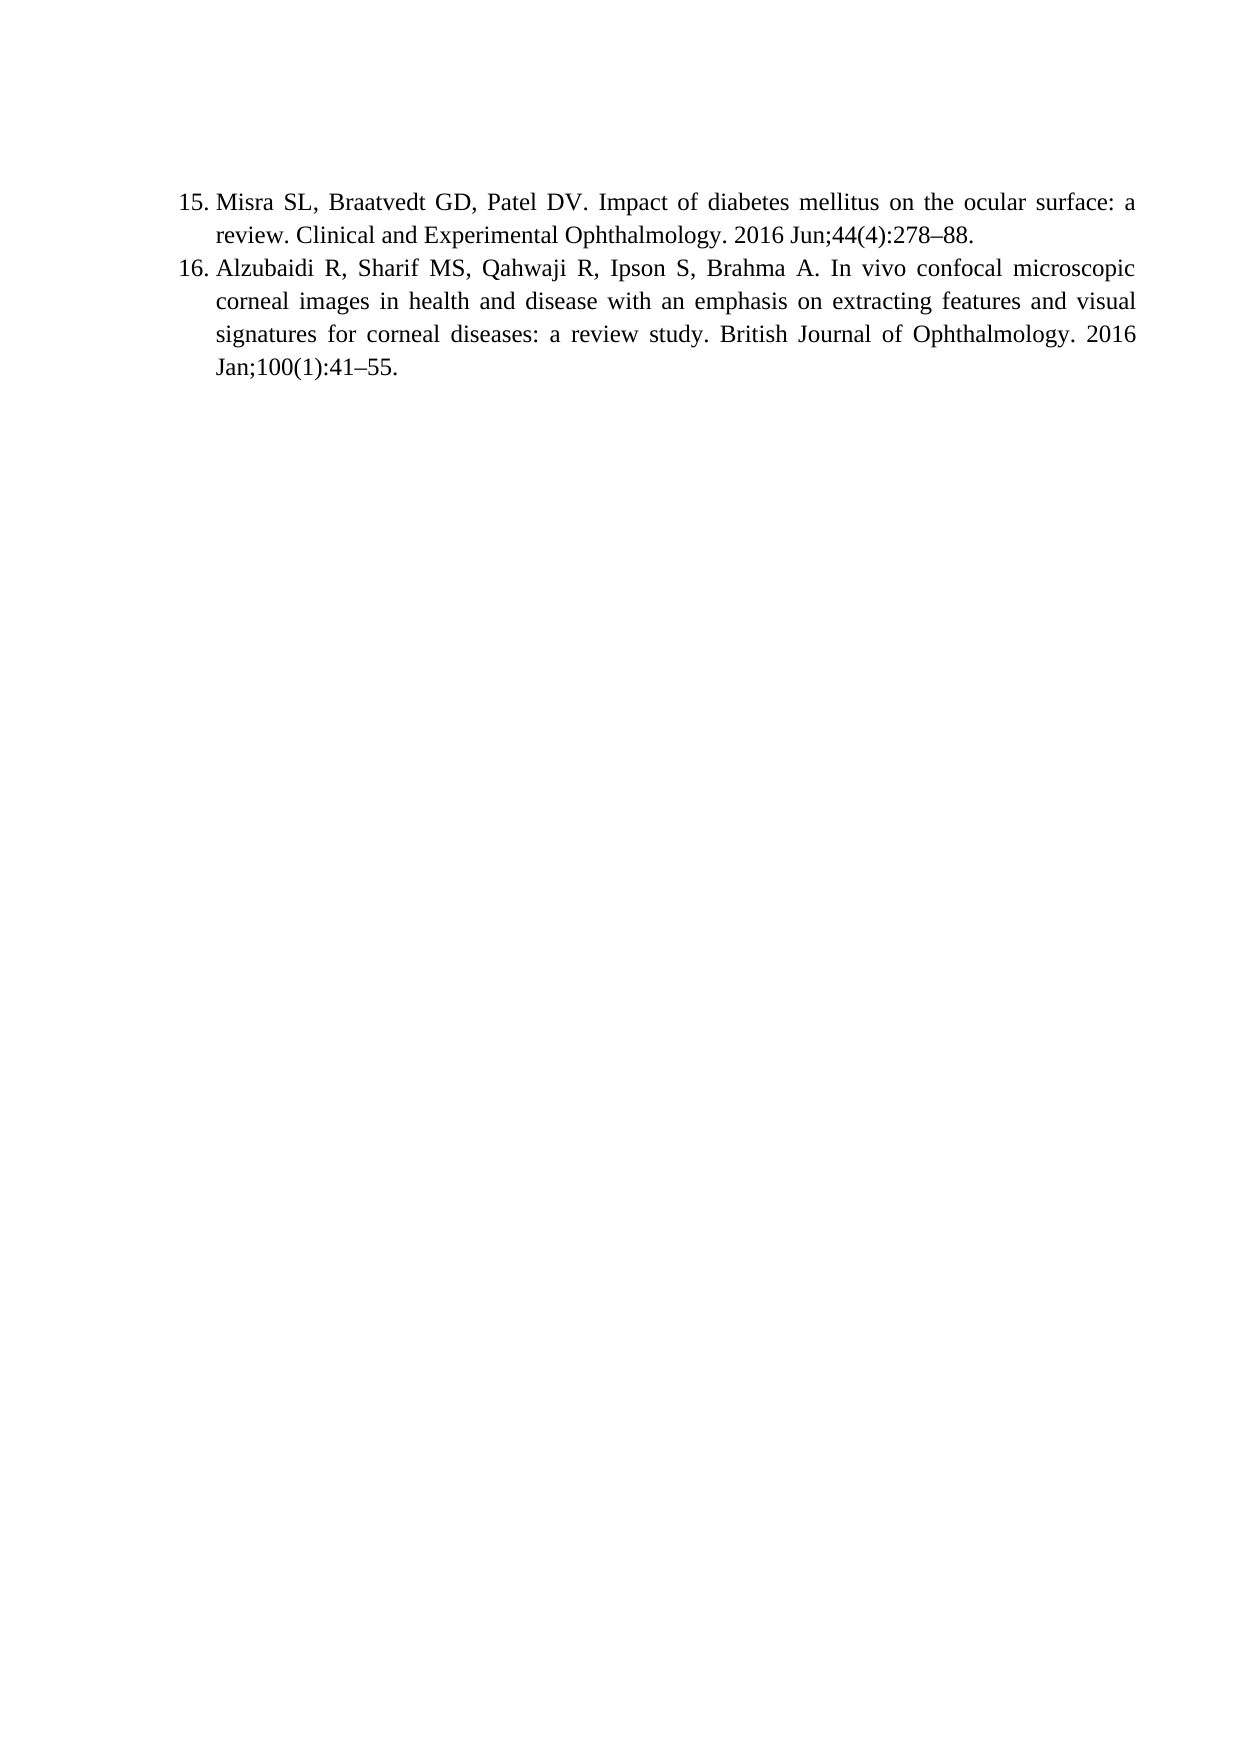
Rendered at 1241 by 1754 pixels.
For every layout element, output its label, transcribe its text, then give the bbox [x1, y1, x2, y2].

list Misra SL, Braatvedt GD, Patel DV. Impact of diabetes mellitus on the ocular surface: a review. Clinical and Experimental Ophthalmology. 2016 Jun;44(4):278–88. [178, 187, 1137, 249]
list Alzubaidi R, Sharif MS, Qahwaji R, Ipson S, Brahma A. In vivo confocal microscopic corneal images in health and disease with an emphasis on extracting features and visual signatures for corneal diseases: a review study. British Journal of Ophthalmology. 2016 Jan;100(1):41–55. [178, 253, 1137, 381]
